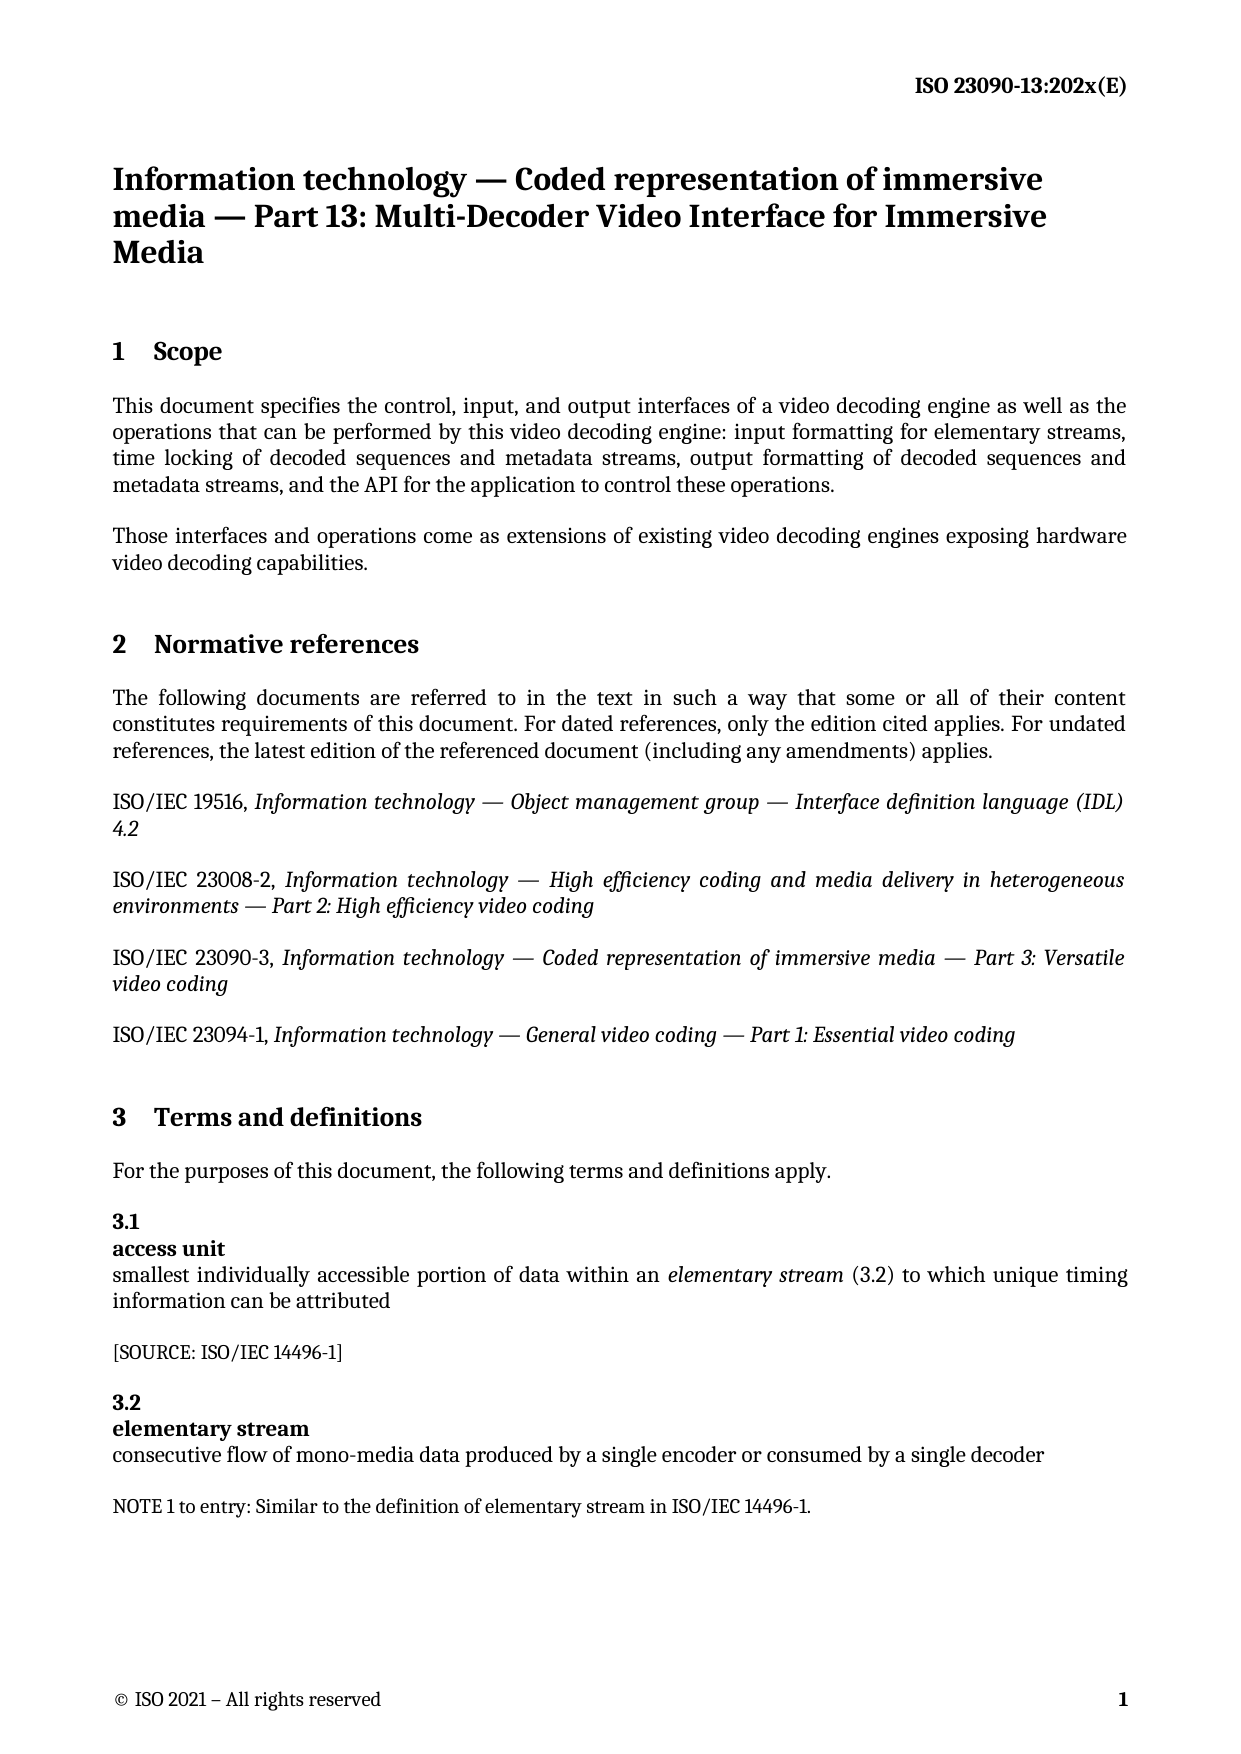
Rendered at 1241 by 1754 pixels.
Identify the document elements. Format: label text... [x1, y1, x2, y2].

text smallest individually accessible portion of data within an elementary stream (3.2) to which unique timing information can be attributed [112, 1262, 1128, 1314]
subtitle Scope [112, 336, 1128, 367]
text [SOURCE: ISO/IEC 14496-1] [112, 1339, 1128, 1364]
text NOTE 1 to entry: Similar to the definition of elementary stream in ISO/IEC 14496-1. [112, 1493, 1128, 1518]
text access unit [112, 1235, 1128, 1262]
subtitle Terms and definitions [112, 1102, 1128, 1133]
text elementary stream [112, 1416, 1128, 1442]
text ISO/IEC 19516, Information technology — Object management group — Interface definition language (IDL) 4.2 [112, 789, 1128, 842]
text ISO/IEC 23008-2, Information technology — High efficiency coding and media delivery in heterogeneous environments — Part 2: High efficiency video coding [112, 867, 1128, 919]
text For the purposes of this document, the following terms and definitions apply. [112, 1158, 1128, 1184]
text 3.1 [112, 1209, 1128, 1235]
text ISO/IEC 23094-1, Information technology — General video coding — Part 1: Essential video coding [112, 1022, 1128, 1048]
text The following documents are referred to in the text in such a way that some or all of their content constitutes requirements of this document. For dated references, only the edition cited applies. For undated references, the latest edition of the referenced document (including any amendments) applies. [112, 685, 1128, 764]
subtitle Normative references [112, 629, 1128, 660]
text This document specifies the control, input, and output interfaces of a video decoding engine as well as the operations that can be performed by this video decoding engine: input formatting for elementary streams, time locking of decoded sequences and metadata streams, output formatting of decoded sequences and metadata streams, and the API for the application to control these operations. [112, 392, 1128, 498]
title Information technology — Coded representation of immersive media — Part 13: Multi-Decoder Video Interface for Immersive Media [112, 161, 1128, 271]
text Those interfaces and operations come as extensions of existing video decoding engines exposing hardware video decoding capabilities. [112, 523, 1128, 576]
text consecutive flow of mono-media data produced by a single encoder or consumed by a single decoder [112, 1442, 1128, 1468]
text ISO/IEC 23090-3, Information technology — Coded representation of immersive media — Part 3: Versatile video coding [112, 944, 1128, 997]
text 3.2 [112, 1389, 1128, 1416]
